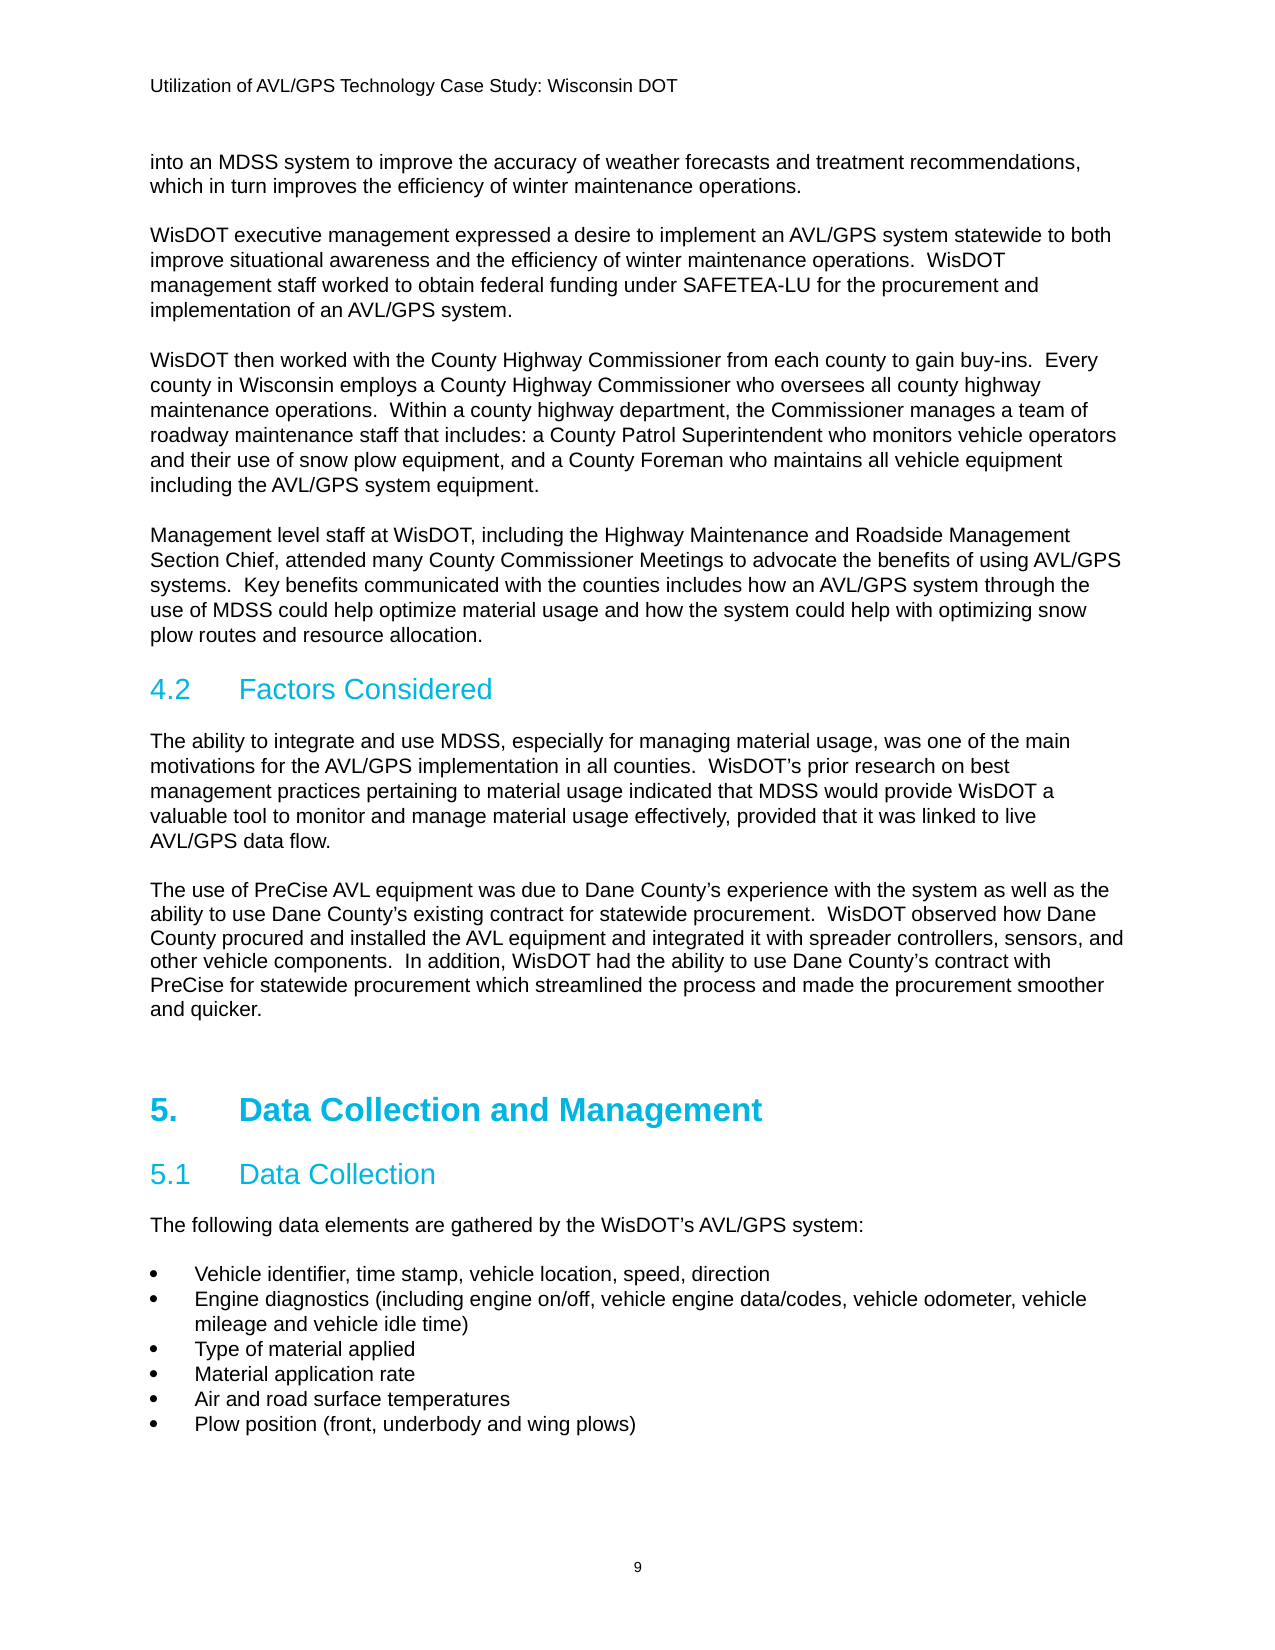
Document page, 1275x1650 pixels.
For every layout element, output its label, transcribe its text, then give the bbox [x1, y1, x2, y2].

list Plow position (front, underbody and wing plows) [150, 1411, 1125, 1436]
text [150, 150, 1125, 198]
subtitle Factors Considered [150, 672, 1125, 705]
text The use of PreCise AVL equipment was due to Dane County’s experience with the system as well as the ability to use Dane County’s existing contract for statewide procurement. WisDOT observed how Dane County procured and installed the AVL equipment and integrated it with spreader controllers, sensors, and other vehicle components. In addition, WisDOT had the ability to use Dane County’s contract with PreCise for statewide procurement which streamlined the process and made the procurement smoother and quicker. [150, 877, 1125, 1021]
text WisDOT executive management expressed a desire to implement an AVL/GPS system statewide to both improve situational awareness and the efficiency of winter maintenance operations. WisDOT management staff worked to obtain federal funding under SAFETEA-LU for the procurement and implementation of an AVL/GPS system. [150, 222, 1125, 322]
list Material application rate [150, 1361, 1125, 1386]
text Management level staff at WisDOT, including the Highway Maintenance and Roadside Management Section Chief, attended many County Commissioner Meetings to advocate the benefits of using AVL/GPS systems. Key benefits communicated with the counties includes how an AVL/GPS system through the use of MDSS could help optimize material usage and how the system could help with optimizing snow plow routes and resource allocation. [150, 522, 1125, 647]
subtitle Data Collection [150, 1157, 1125, 1191]
list Type of material applied [150, 1336, 1125, 1361]
text The ability to integrate and use MDSS, especially for managing material usage, was one of the main motivations for the AVL/GPS implementation in all counties. WisDOT’s prior research on best management practices pertaining to material usage indicated that MDSS would provide WisDOT a valuable tool to monitor and manage material usage effectively, provided that it was linked to live AVL/GPS data flow. [150, 727, 1125, 852]
list Air and road surface temperatures [150, 1386, 1125, 1411]
text WisDOT then worked with the County Highway Commissioner from each county to gain buy-ins. Every county in Wisconsin employs a County Highway Commissioner who oversees all county highway maintenance operations. Within a county highway department, the Commissioner manages a team of roadway maintenance staff that includes: a County Patrol Superintendent who monitors vehicle operators and their use of snow plow equipment, and a County Foreman who maintains all vehicle equipment including the AVL/GPS system equipment. [150, 347, 1125, 497]
list Engine diagnostics (including engine on/off, vehicle engine data/codes, vehicle odometer, vehicle mileage and vehicle idle time) [150, 1286, 1125, 1336]
subtitle Data Collection and Management [150, 1090, 1125, 1128]
text The following data elements are gathered by the WisDOT’s AVL/GPS system: [150, 1213, 1125, 1237]
list Vehicle identifier, time stamp, vehicle location, speed, direction [150, 1261, 1125, 1286]
